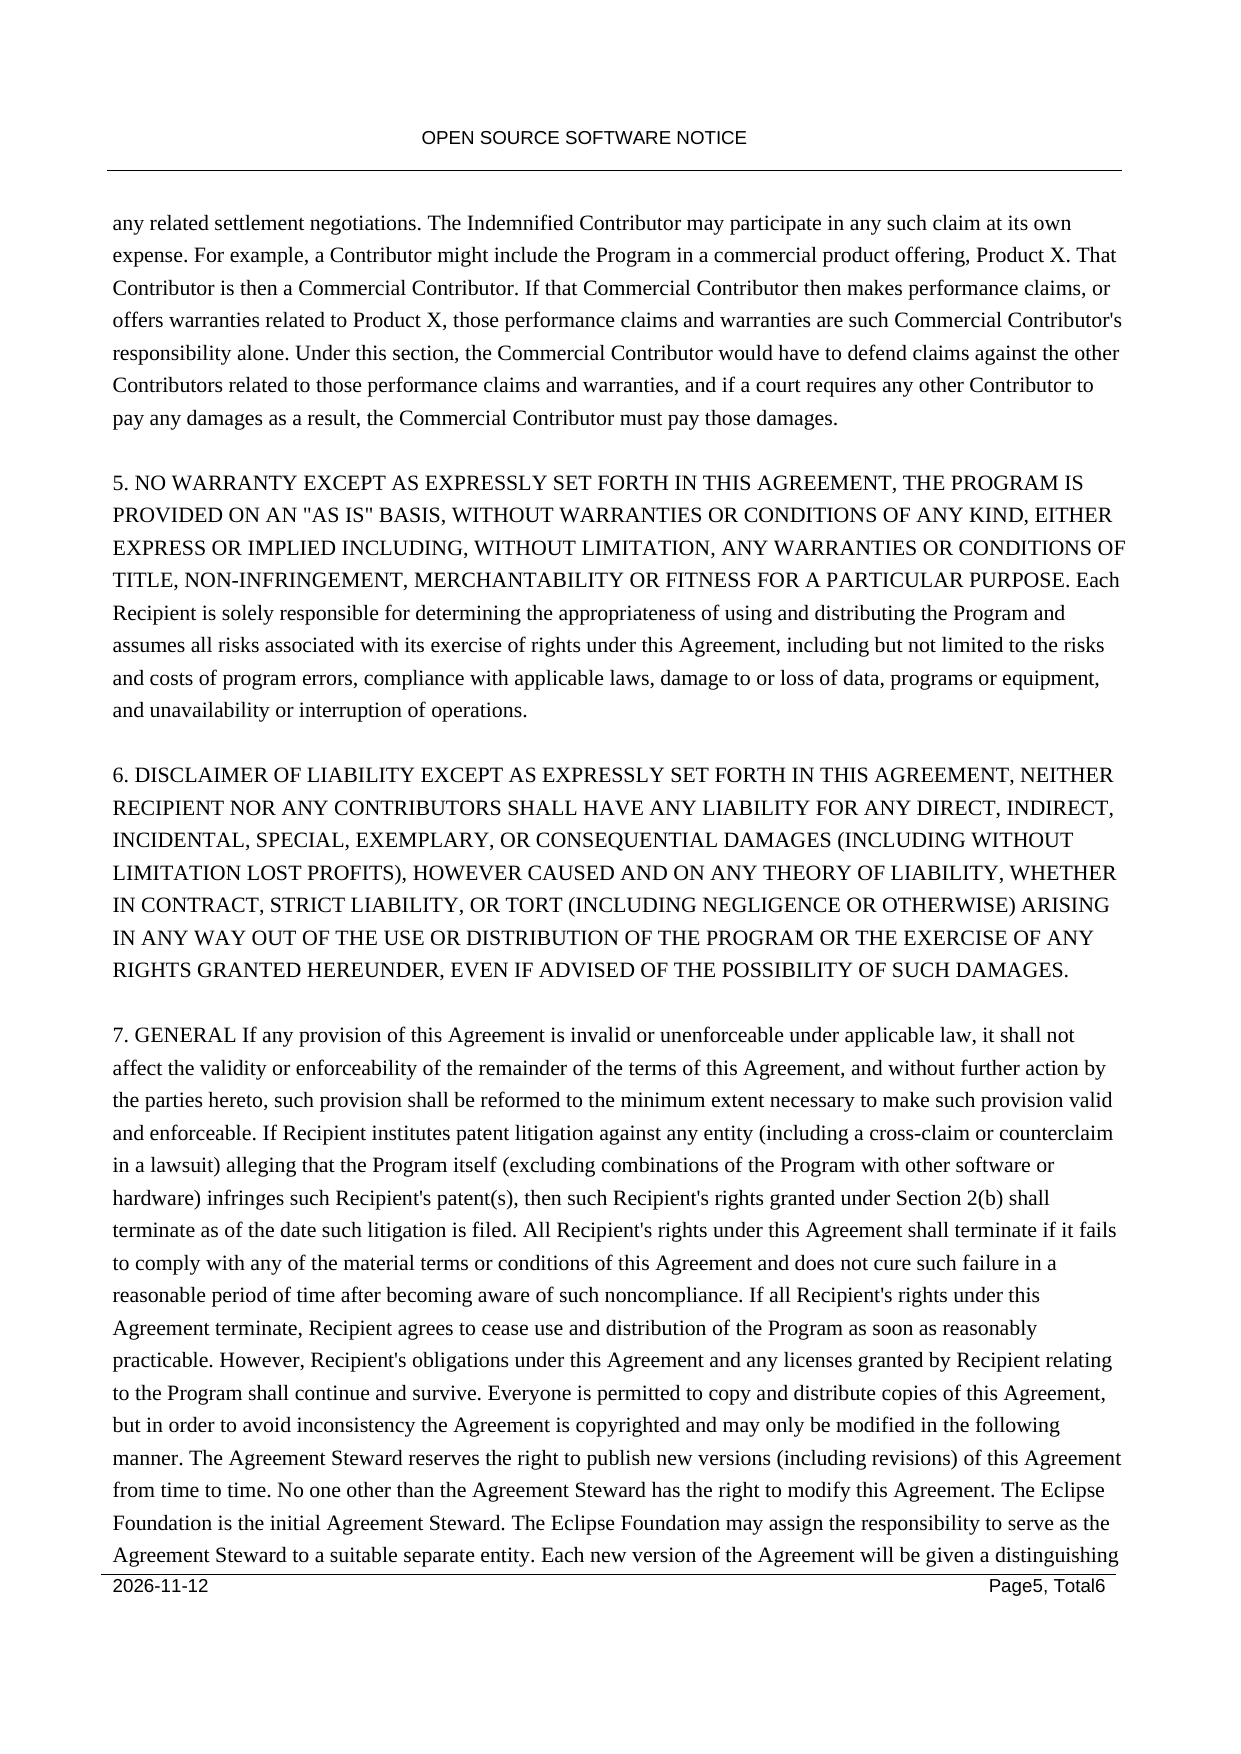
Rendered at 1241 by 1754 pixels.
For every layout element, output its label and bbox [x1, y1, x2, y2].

text [112, 206, 1128, 1571]
